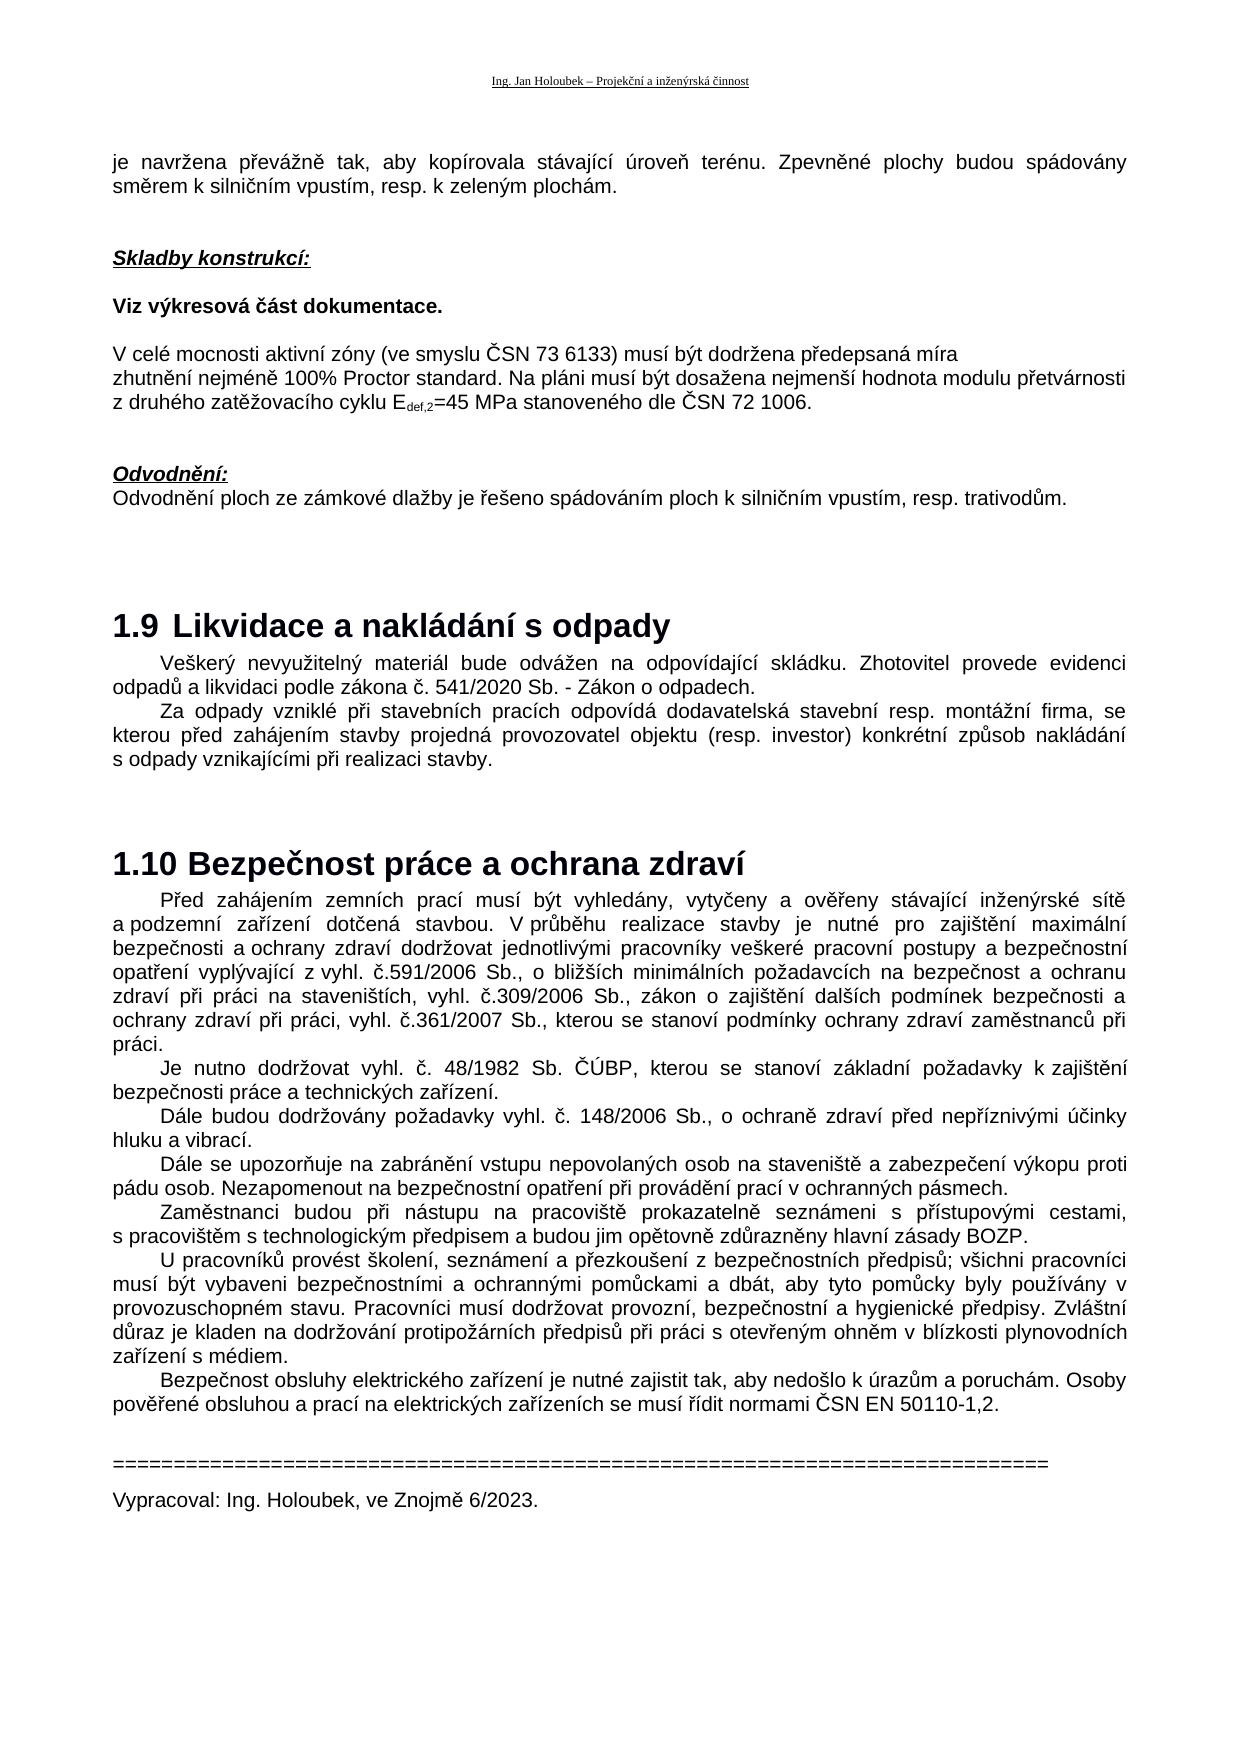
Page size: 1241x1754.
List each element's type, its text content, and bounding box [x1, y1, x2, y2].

text V celé mocnosti aktivní zóny (ve smyslu ČSN 73 6133) musí být dodržena předepsaná míra [112, 342, 1128, 366]
text Dále se upozorňuje na zabránění vstupu nepovolaných osob na staveniště a zabezpečení výkopu proti pádu osob. Nezapomenout na bezpečnostní opatření při provádění prací v ochranných pásmech. [112, 1152, 1128, 1200]
text Odvodnění ploch ze zámkové dlažby je řešeno spádováním ploch k silničním vpustím, resp. trativodům. [112, 485, 1128, 509]
text Likvidace a nakládání s odpady [112, 606, 1128, 645]
text Zaměstnanci budou při nástupu na pracoviště prokazatelně seznámeni s přístupovými cestami, s pracovištěm s technologickým předpisem a budou jim opětovně zdůrazněny hlavní zásady BOZP. [112, 1200, 1128, 1248]
text Bezpečnost práce a ochrana zdraví [112, 844, 1128, 882]
text U pracovníků provést školení, seznámení a přezkoušení z bezpečnostních předpisů; všichni pracovníci musí být vybaveni bezpečnostními a ochrannými pomůckami a dbát, aby tyto pomůcky byly používány v provozuschopném stavu. Pracovníci musí dodržovat provozní, bezpečnostní a hygienické předpisy. Zvláštní důraz je kladen na dodržování protipožárních předpisů při práci s otevřeným ohněm v blízkosti plynovodních zařízení s médiem. [112, 1248, 1128, 1367]
text Před zahájením zemních prací musí být vyhledány, vytyčeny a ověřeny stávající inženýrské sítě a podzemní zařízení dotčená stavbou. V průběhu realizace stavby je nutné pro zajištění maximální bezpečnosti a ochrany zdraví dodržovat jednotlivými pracovníky veškeré pracovní postupy a bezpečnostní opatření vyplývající z vyhl. č.591/2006 Sb., o bližších minimálních požadavcích na bezpečnost a ochranu zdraví při práci na staveništích, vyhl. č.309/2006 Sb., zákon o zajištění dalších podmínek bezpečnosti a ochrany zdraví při práci, vyhl. č.361/2007 Sb., kterou se stanoví podmínky ochrany zdraví zaměstnanců při práci. [112, 888, 1128, 1056]
text Za odpady vzniklé při stavebních pracích odpovídá dodavatelská stavební resp. montážní firma, se kterou před zahájením stavby projedná provozovatel objektu (resp. investor) konkrétní způsob nakládání s odpady vznikajícími při realizaci stavby. [112, 699, 1128, 771]
text Dále budou dodržovány požadavky vyhl. č. 148/2006 Sb., o ochraně zdraví před nepříznivými účinky hluku a vibrací. [112, 1104, 1128, 1152]
text Bezpečnost obsluhy elektrického zařízení je nutné zajistit tak, aby nedošlo k úrazům a poruchám. Osoby pověřené obsluhou a prací na elektrických zařízeních se musí řídit normami ČSN EN 50110-1,2. [112, 1367, 1128, 1415]
text Je nutno dodržovat vyhl. č. 48/1982 Sb. ČÚBP, kterou se stanoví základní požadavky k zajištění bezpečnosti práce a technických zařízení. [112, 1056, 1128, 1104]
text zhutnění nejméně 100% Proctor standard. Na pláni musí být dosažena nejmenší hodnota modulu přetvárnosti z druhého zatěžovacího cyklu Edef,2=45 MPa stanoveného dle ČSN 72 1006. [112, 366, 1128, 413]
text Viz výkresová část dokumentace. [112, 294, 1128, 318]
text Odvodnění: [112, 461, 1128, 485]
text ============================================================================= [112, 1452, 1128, 1476]
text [112, 150, 1128, 198]
text Vypracoval: Ing. Holoubek, ve Znojmě 6/2023. [112, 1488, 1128, 1512]
text Veškerý nevyužitelný materiál bude odvážen na odpovídající skládku. Zhotovitel provede evidenci odpadů a likvidaci podle zákona č. 541/2020 Sb. - Zákon o odpadech. [112, 651, 1128, 699]
text Skladby konstrukcí: [112, 246, 1128, 270]
